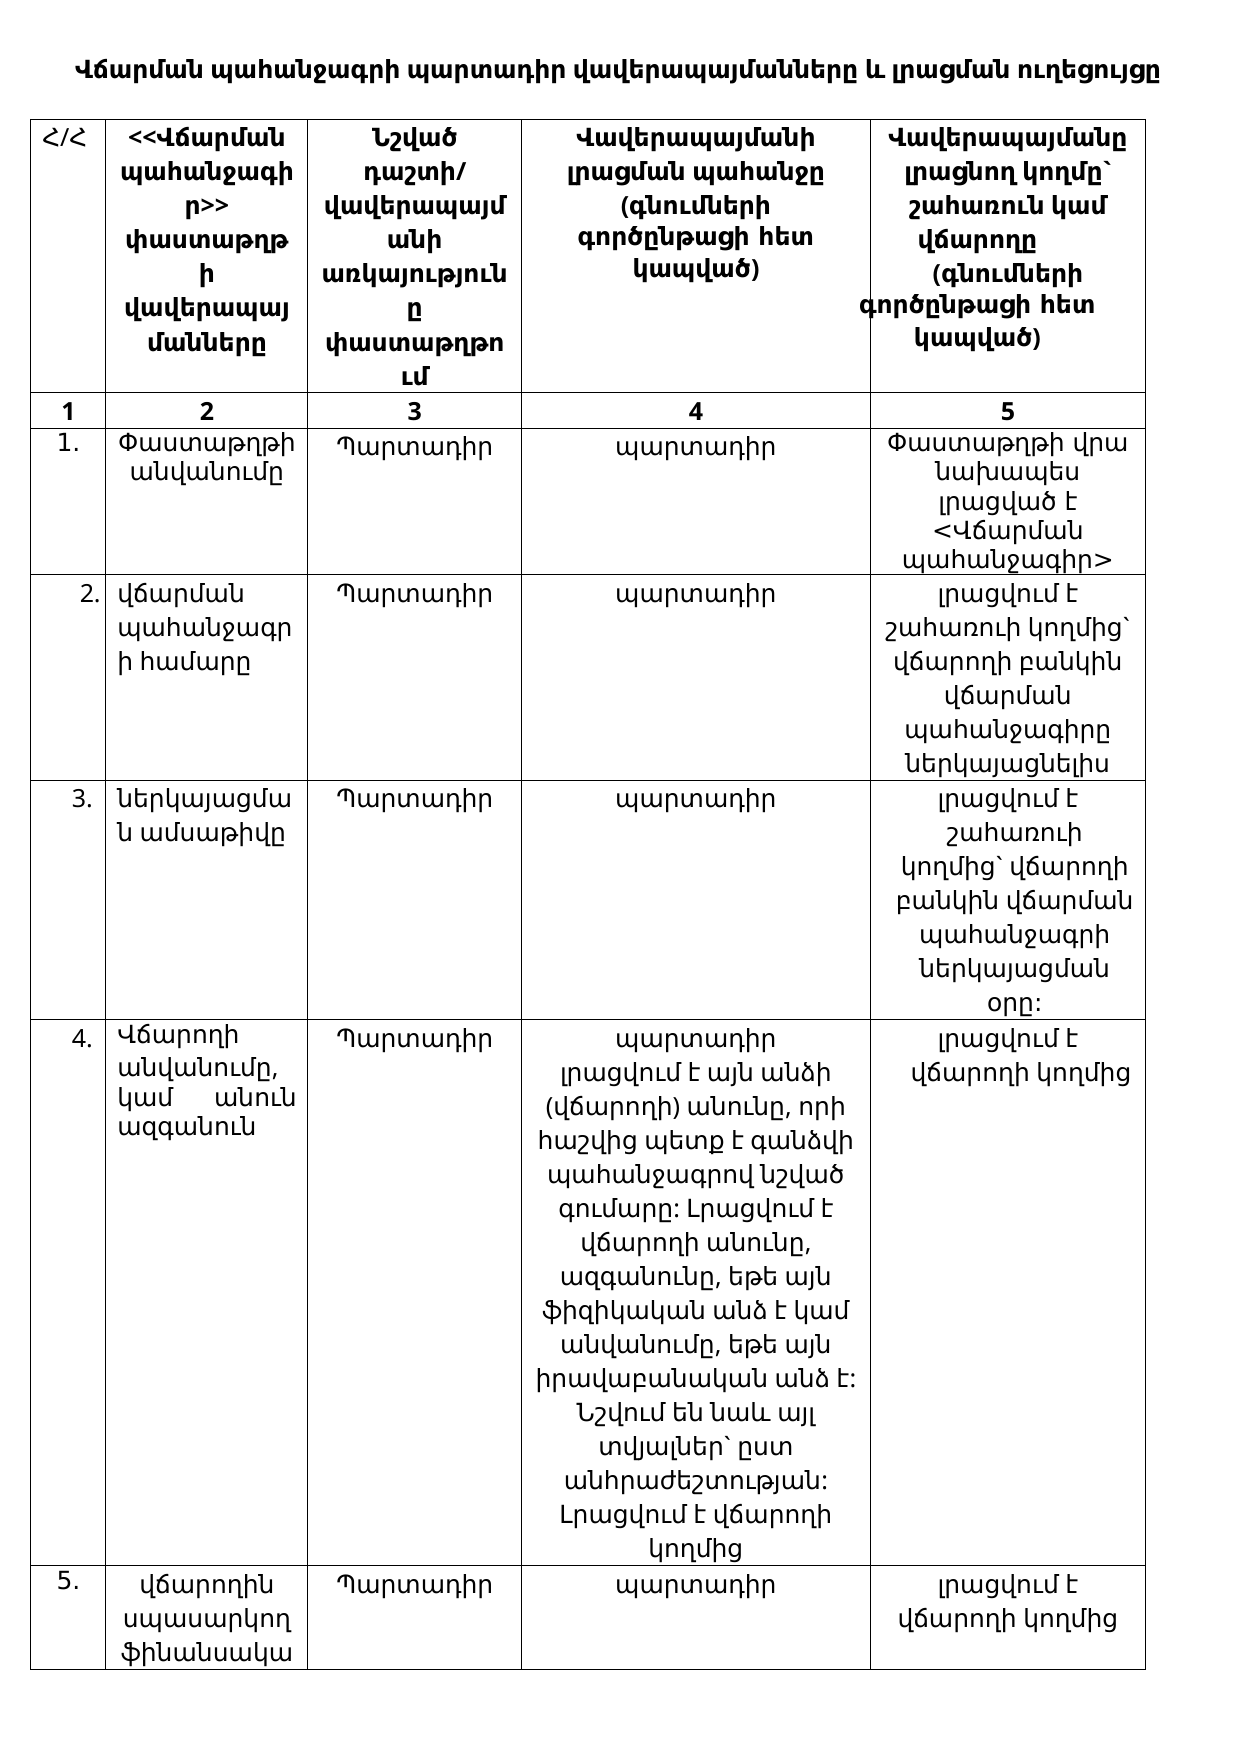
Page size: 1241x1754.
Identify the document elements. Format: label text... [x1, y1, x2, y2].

table_cell Պարտադիր [308, 429, 521, 574]
table_cell պարտադիր [522, 429, 870, 574]
table_cell 5 [871, 393, 1145, 427]
table_cell լրացվում է շահառուի կողմից` վճարողի բանկին վճարման պահանջագիրը ներկայացնելիս [871, 575, 1145, 780]
table_header Վավերապայմանը լրացնող կողմը` շահառուն կամ վճարողը (գնումների գործընթացի հետ կապված) [871, 120, 1145, 392]
text Վճարման պահանջագրի պարտադիր վավերապայմանները և լրացման ուղեցույցը [69, 56, 1167, 85]
table_cell 5. [31, 1566, 105, 1668]
table_cell պարտադիր [522, 781, 870, 1019]
table_cell 4 [522, 393, 870, 427]
table_cell 1 [31, 393, 105, 427]
table_cell [31, 781, 105, 1019]
table_cell վճարման պահանջագրի համարը [106, 575, 307, 780]
table_cell Պարտադիր [308, 1566, 521, 1668]
table_cell լրացվում է շահառուի կողմից` վճարողի բանկին վճարման պահանջագրի ներկայացման օրը: [871, 781, 1145, 1019]
table_cell 2 [106, 393, 307, 427]
table_cell պարտադիր [522, 1566, 870, 1668]
table_cell Փաստաթղթի վրա նախապես լրացված է <Վճարման պահանջագիր> [871, 429, 1145, 574]
table_cell Վճարողի անվանումը, կամ անուն ազգանուն [106, 1020, 307, 1565]
table_cell Պարտադիր [308, 781, 521, 1019]
table_cell պարտադիր [522, 575, 870, 780]
table_header <<Վճարման պահանջագիր>> փաստաթղթի վավերապայմանները [106, 120, 307, 392]
table_cell Պարտադիր [308, 575, 521, 780]
table_cell լրացվում է վճարողի կողմից [871, 1020, 1145, 1565]
table_cell Պարտադիր [308, 1020, 521, 1565]
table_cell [871, 1566, 1145, 1668]
table_cell [31, 575, 105, 780]
table_cell պարտադիր լրացվում է այն անձի (վճարողի) անունը, որի հաշվից պետք է գանձվի պահանջագրով նշված գումարը: Լրացվում է վճարողի անունը, ազգանունը, եթե այն ֆիզիկական անձ է կամ անվանումը, եթե այն իրավաբանական անձ է: Նշվում են նաև այլ տվյալներ` ըստ անհրաժեշտության: Լրացվում է վճարողի կողմից [522, 1020, 870, 1565]
table_header Հ/Հ [31, 120, 105, 392]
table_header Նշված դաշտի/ վավերապայմանի առկայությունը փաստաթղթում [308, 120, 521, 392]
table_cell Փաստաթղթի անվանումը [106, 429, 307, 574]
table_header Վավերապայմանի լրացման պահանջը (գնումների գործընթացի հետ կապված) [522, 120, 870, 392]
table_cell 1. [31, 429, 105, 574]
table_cell [31, 1020, 105, 1565]
table_cell 3 [308, 393, 521, 427]
table_cell ներկայացման ամսաթիվը [106, 781, 307, 1019]
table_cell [106, 1566, 307, 1668]
